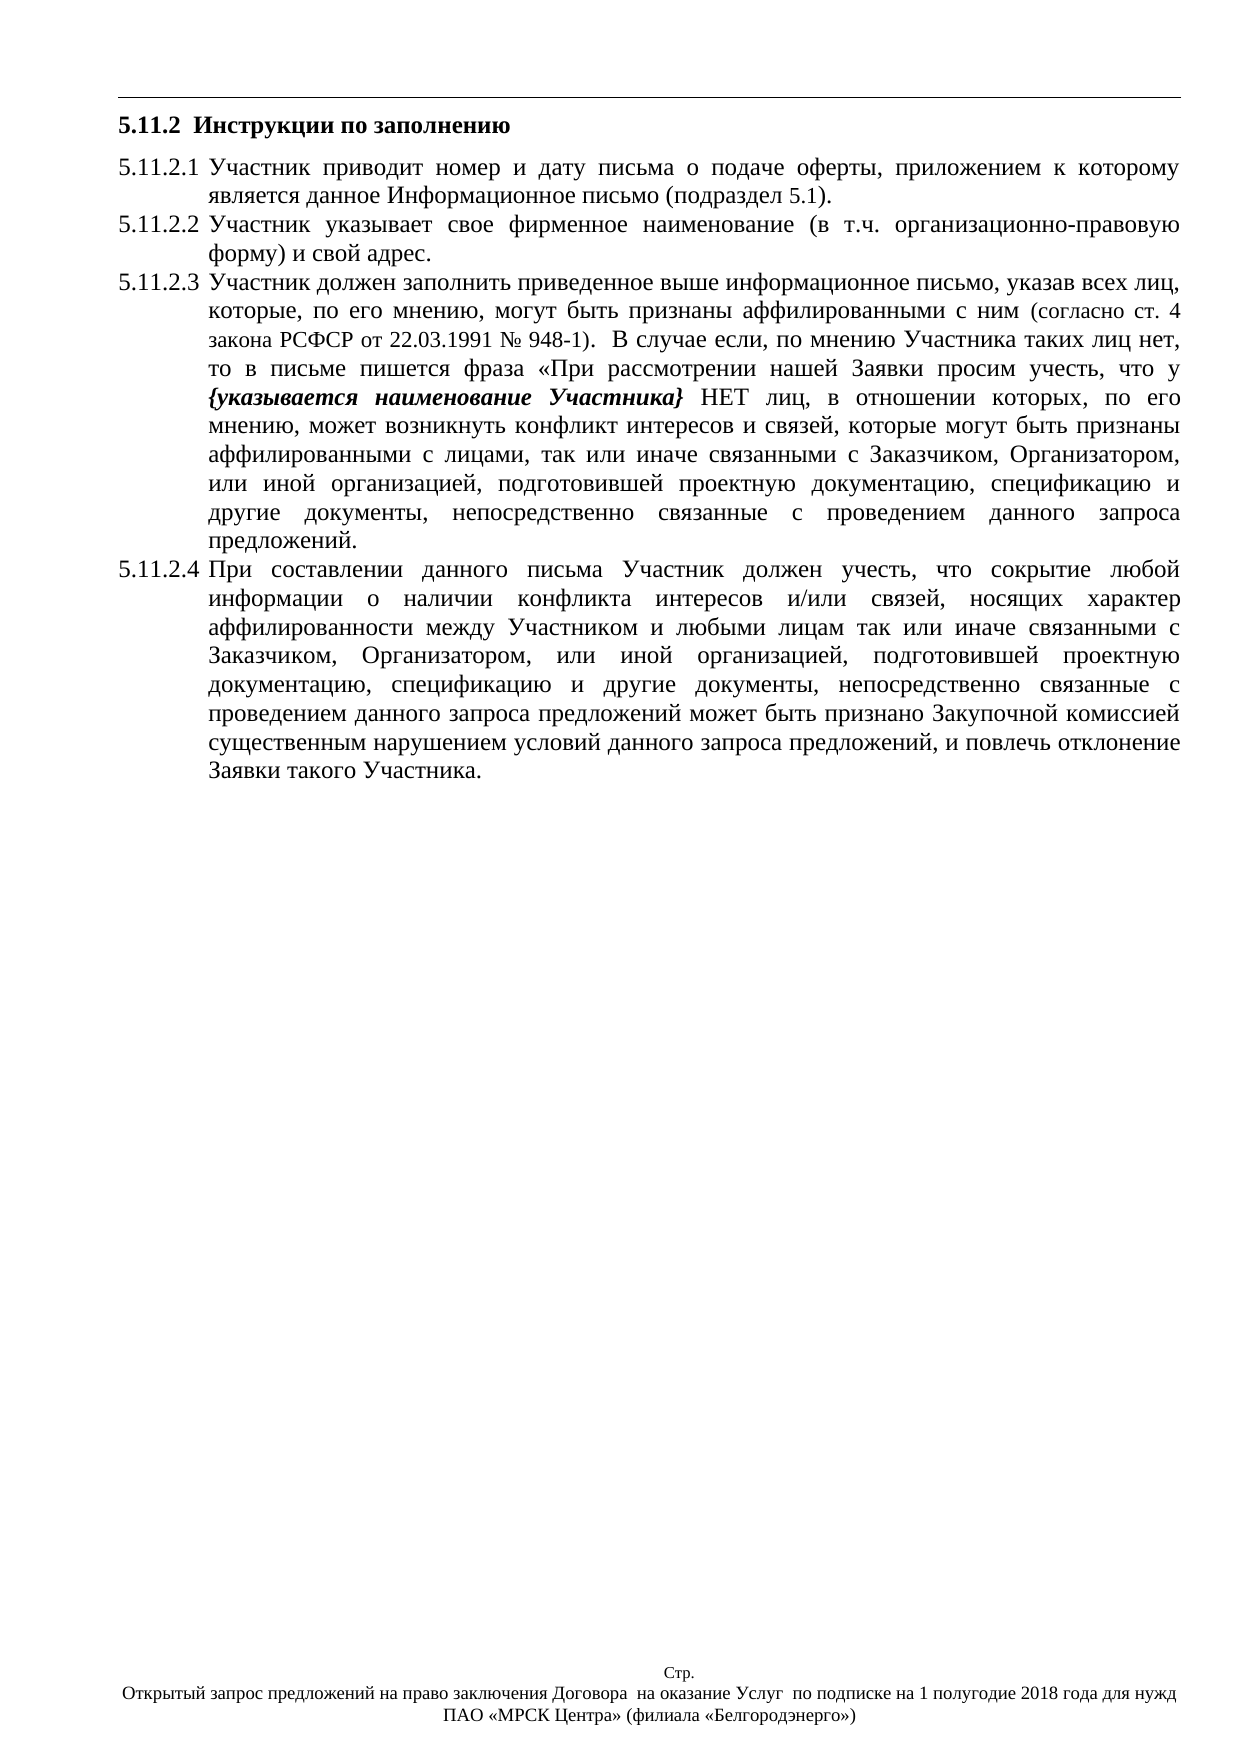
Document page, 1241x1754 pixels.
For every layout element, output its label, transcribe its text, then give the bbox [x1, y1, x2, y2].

subtitle Инструкции по заполнению [118, 111, 1181, 139]
list Участник указывает свое фирменное наименование (в т.ч. организационно-правовую форму) и свой адрес. [118, 209, 1181, 267]
list Участник приводит номер и дату письма о подаче оферты, приложением к которому является данное Информационное письмо (подраздел 5.1). [118, 152, 1181, 209]
list При составлении данного письма Участник должен учесть, что сокрытие любой информации о наличии конфликта интересов и/или связей, носящих характер аффилированности между Участником и любыми лицам так или иначе связанными с Заказчиком, Организатором, или иной организацией, подготовившей проектную документацию, спецификацию и другие документы, непосредственно связанные с проведением данного запроса предложений может быть признано Закупочной комиссией существенным нарушением условий данного запроса предложений, и повлечь отклонение Заявки такого Участника. [118, 554, 1181, 784]
list Участник должен заполнить приведенное выше информационное письмо, указав всех лиц, которые, по его мнению, могут быть признаны аффилированными с ним (согласно ст. 4 закона РСФСР от 22.03.1991 № 948-1). В случае если, по мнению Участника таких лиц нет, то в письме пишется фраза «При рассмотрении нашей Заявки просим учесть, что у {указывается наименование Участника} НЕТ лиц, в отношении которых, по его мнению, может возникнуть конфликт интересов и связей, которые могут быть признаны аффилированными с лицами, так или иначе связанными с Заказчиком, Организатором, или иной организацией, подготовившей проектную документацию, спецификацию и другие документы, непосредственно связанные с проведением данного запроса предложений. [118, 267, 1181, 554]
